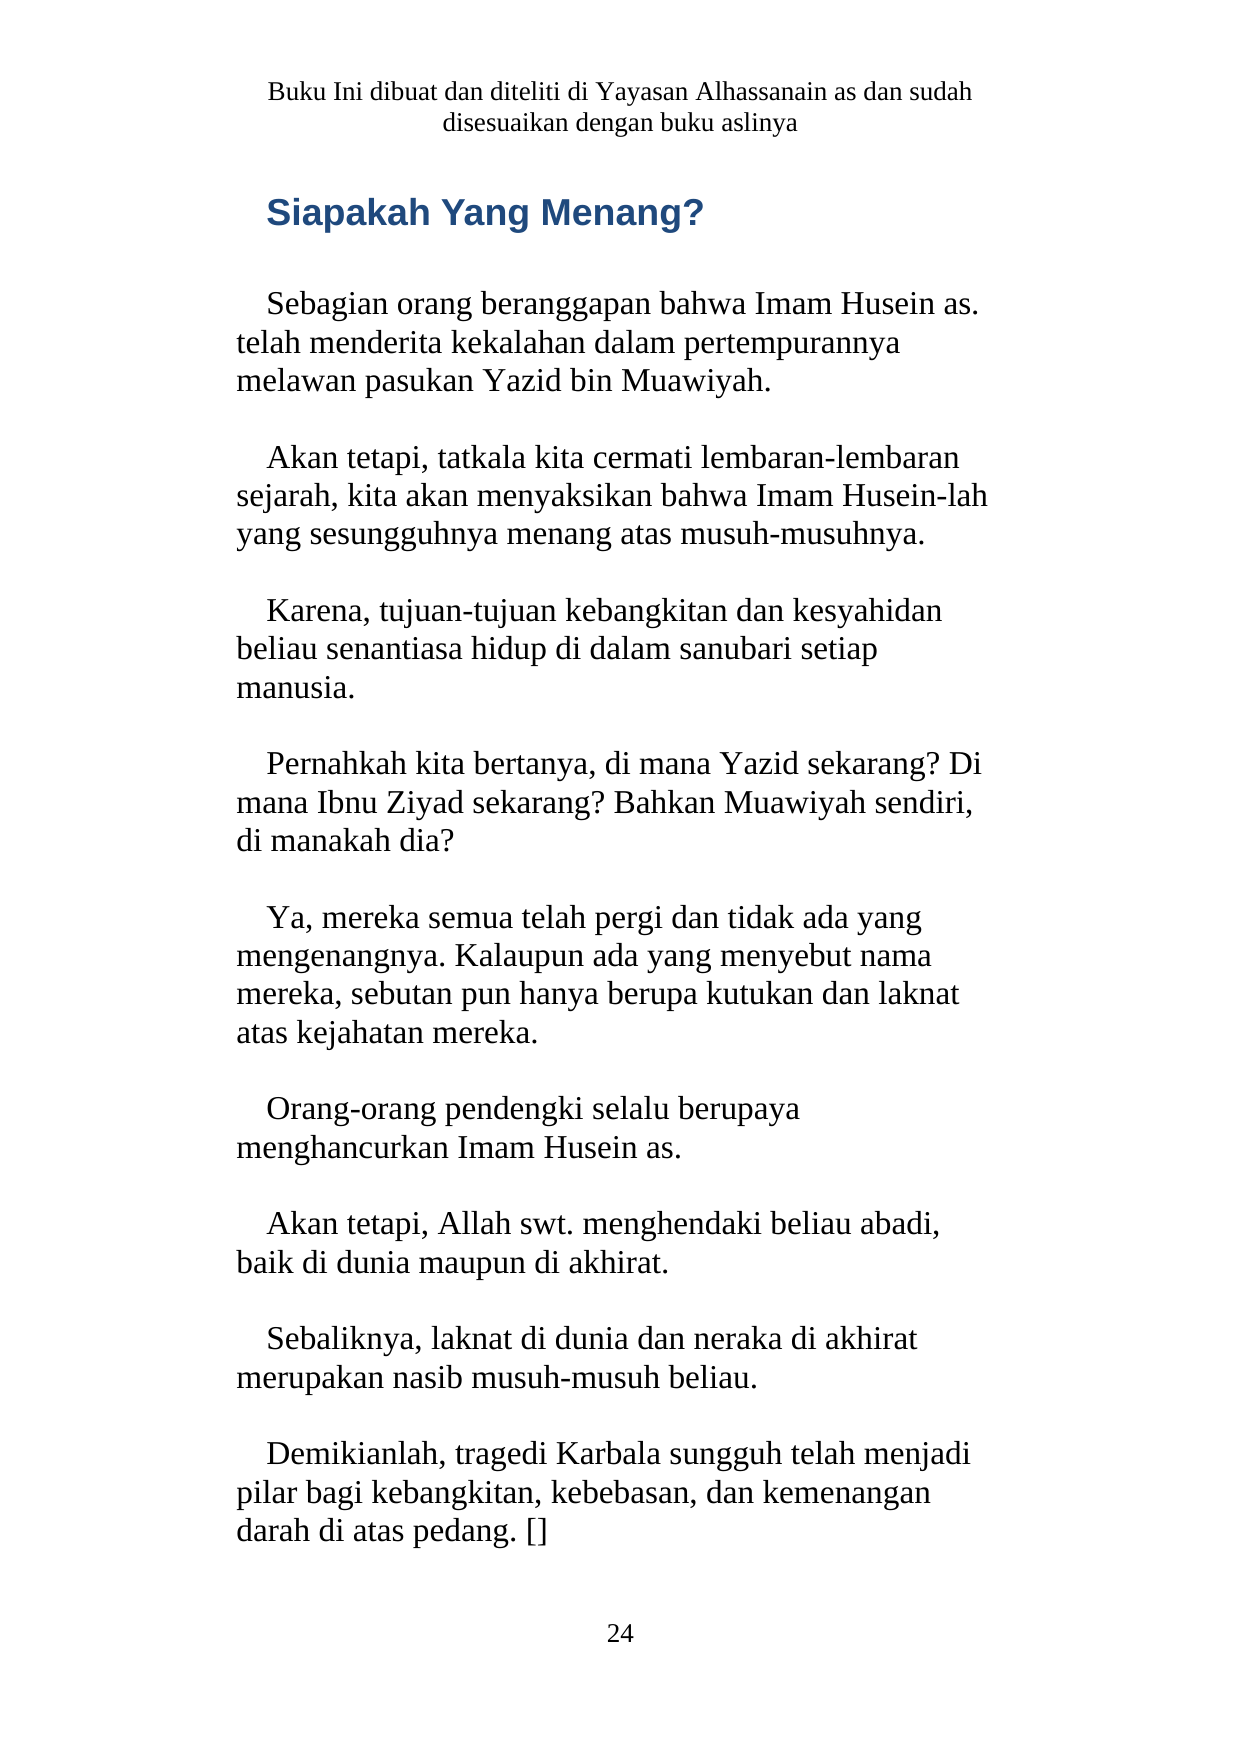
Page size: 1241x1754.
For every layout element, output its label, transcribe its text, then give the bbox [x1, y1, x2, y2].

subtitle Siapakah Yang Menang? [236, 190, 1004, 233]
text Karena, tujuan-tujuan kebangkitan dan kesyahidan beliau senantiasa hidup di dalam sanubari setiap manusia. [236, 590, 1004, 705]
text Akan tetapi, Allah swt. menghendaki beliau abadi, baik di dunia maupun di akhirat. [236, 1204, 1004, 1280]
text Akan tetapi, tatkala kita cermati lembaran-lembaran sejarah, kita akan menyaksikan bahwa Imam Husein-lah yang sesungguhnya menang atas musuh-musuhnya. [236, 437, 1004, 552]
text Sebagian orang beranggapan bahwa Imam Husein as. telah menderita kekalahan dalam pertempurannya melawan pasukan Yazid bin Muawiyah. [236, 284, 1004, 399]
text Orang-orang pendengki selalu berupaya menghancurkan Imam Husein as. [236, 1089, 1004, 1165]
text Sebaliknya, laknat di dunia dan neraka di akhirat merupakan nasib musuh-musuh beliau. [236, 1319, 1004, 1395]
text Pernahkah kita bertanya, di mana Yazid sekarang? Di mana Ibnu Ziyad sekarang? Bahkan Muawiyah sendiri, di manakah dia? [236, 744, 1004, 859]
text Demikianlah, tragedi Karbala sungguh telah menjadi pilar bagi kebangkitan, kebebasan, dan kemenangan darah di atas pedang. [] [236, 1434, 1004, 1549]
text Ya, mereka semua telah pergi dan tidak ada yang mengenangnya. Kalaupun ada yang menyebut nama mereka, sebutan pun hanya berupa kutukan dan laknat atas kejahatan mereka. [236, 897, 1004, 1050]
